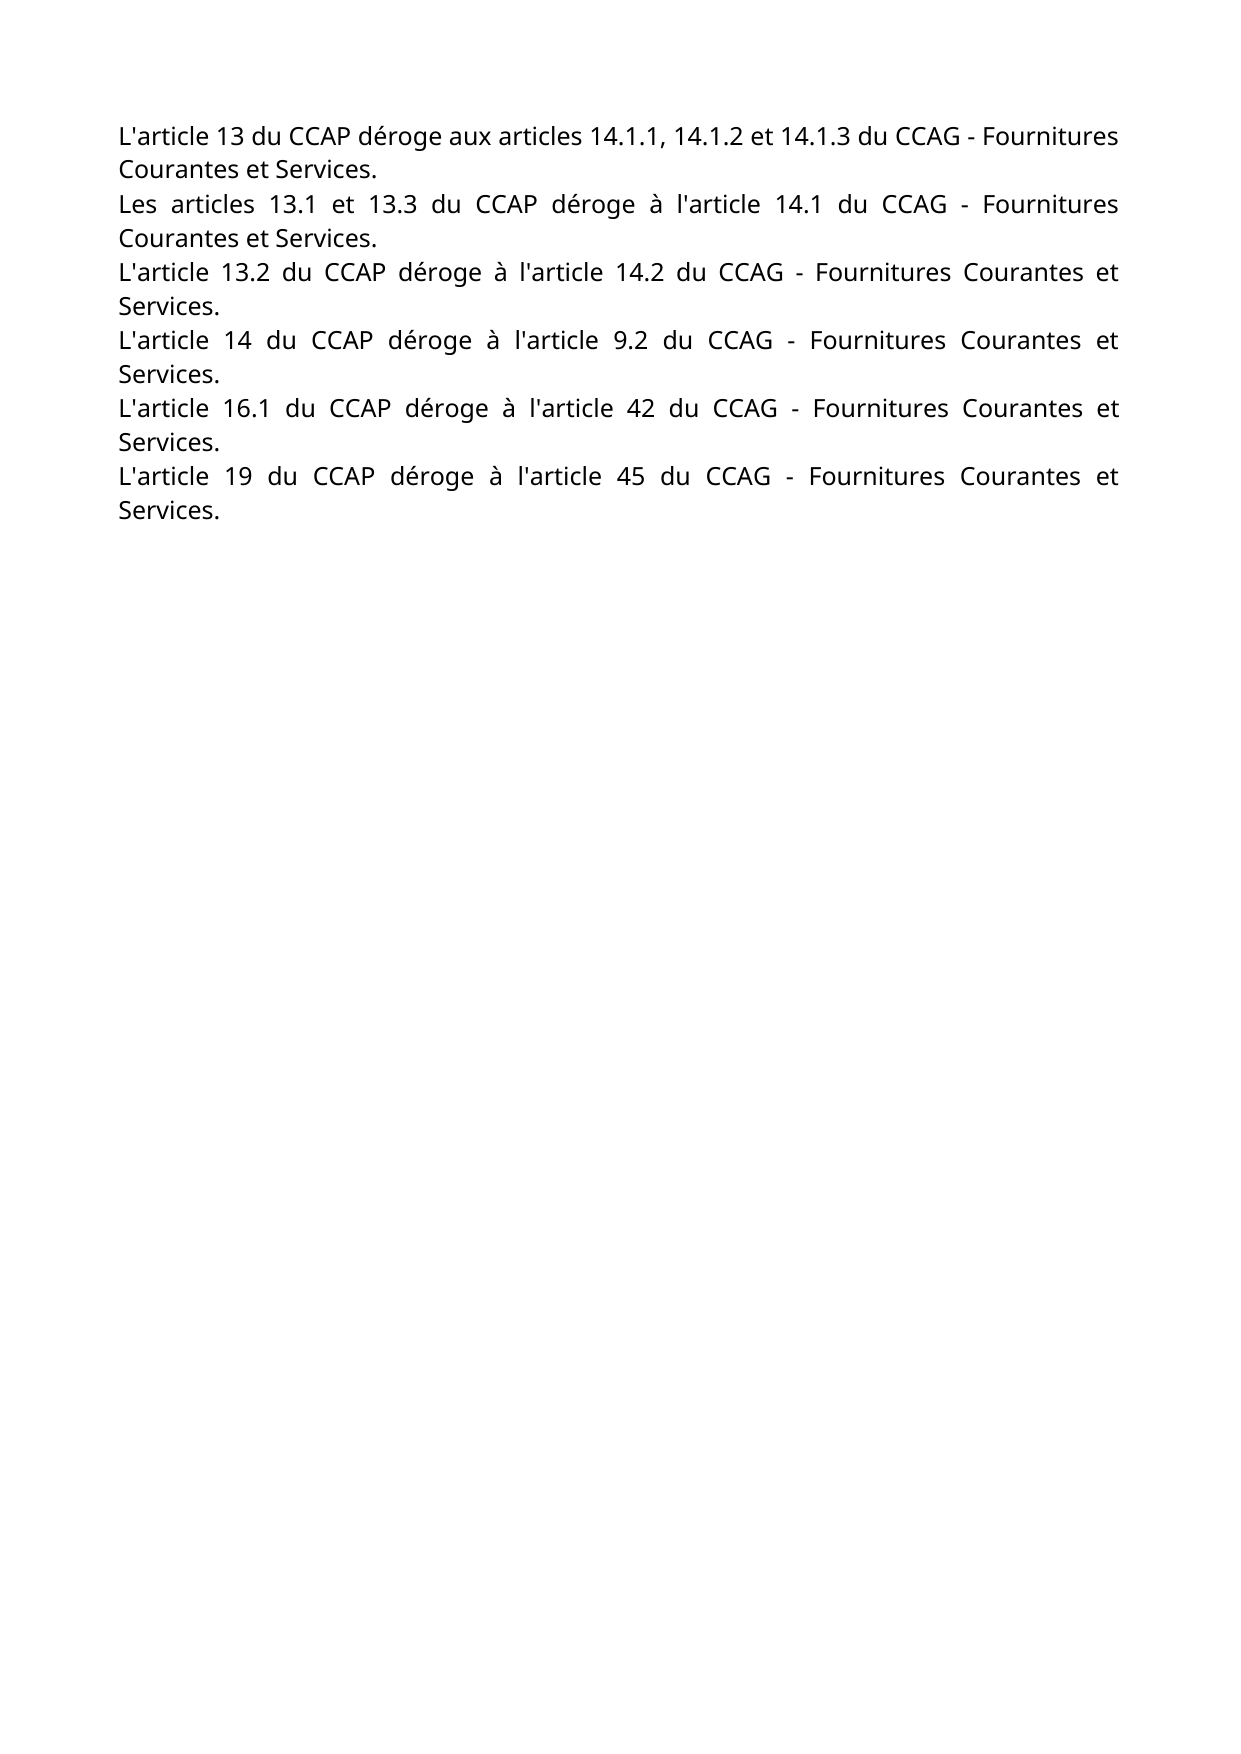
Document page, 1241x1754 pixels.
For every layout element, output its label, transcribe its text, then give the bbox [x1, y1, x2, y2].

text L'article 13 du CCAP déroge aux articles 14.1.1, 14.1.2 et 14.1.3 du CCAG - Fournitures Courantes et Services. [118, 118, 1121, 186]
text Les articles 13.1 et 13.3 du CCAP déroge à l'article 14.1 du CCAG - Fournitures Courantes et Services. [118, 186, 1121, 254]
text L'article 16.1 du CCAP déroge à l'article 42 du CCAG - Fournitures Courantes et Services. [118, 391, 1121, 459]
text L'article 14 du CCAP déroge à l'article 9.2 du CCAG - Fournitures Courantes et Services. [118, 322, 1121, 391]
text L'article 13.2 du CCAP déroge à l'article 14.2 du CCAG - Fournitures Courantes et Services. [118, 254, 1121, 322]
text L'article 19 du CCAP déroge à l'article 45 du CCAG - Fournitures Courantes et Services. [118, 459, 1121, 527]
